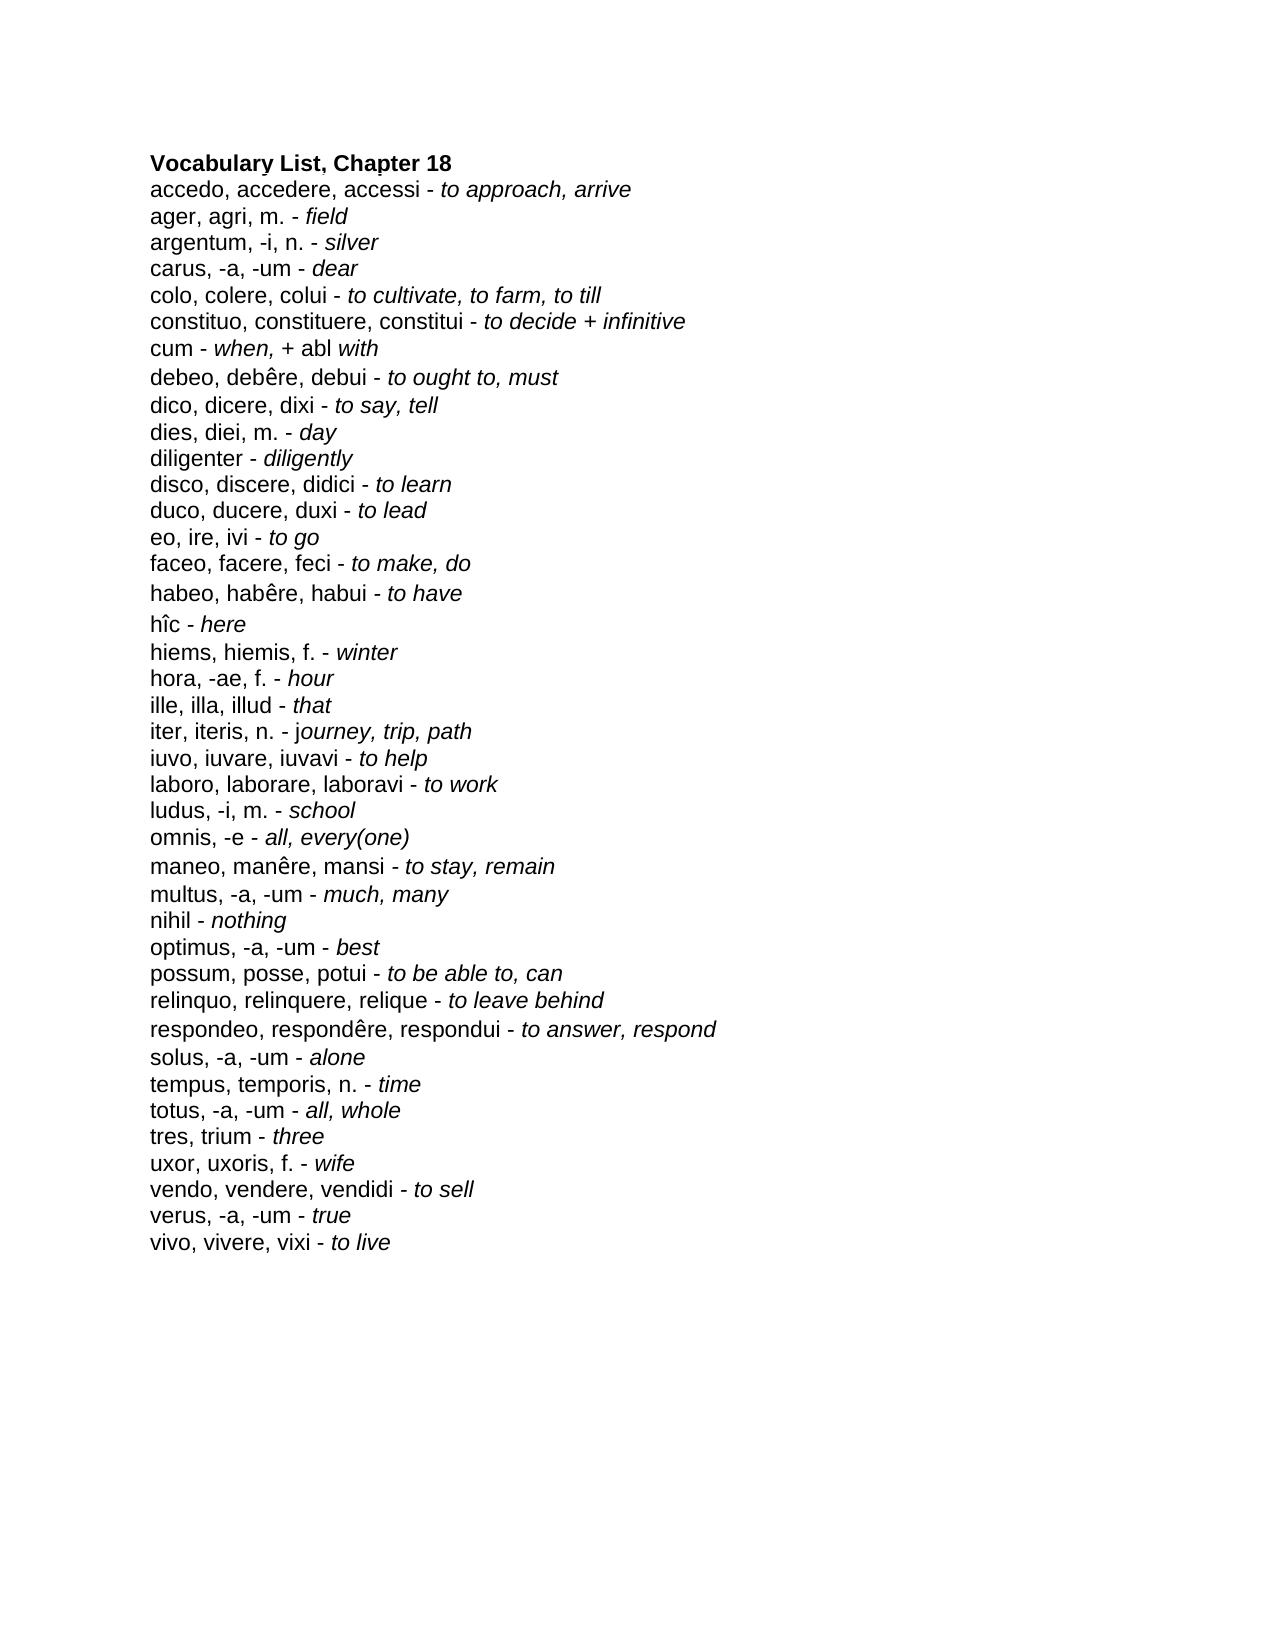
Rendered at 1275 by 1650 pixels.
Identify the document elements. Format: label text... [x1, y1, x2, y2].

text dies, diei, m. - day [150, 418, 1125, 445]
text totus, -a, -um - all, whole [150, 1097, 1125, 1123]
text diligenter - diligently [150, 445, 1125, 471]
text faceo, facere, feci - to make, do [150, 550, 1125, 577]
text tempus, temporis, n. - time [150, 1071, 1125, 1097]
text eo, ire, ivi - to go [150, 524, 1125, 550]
text solus, -a, -um - alone [150, 1044, 1125, 1071]
text ludus, -i, m. - school [150, 797, 1125, 823]
text disco, discere, didici - to learn [150, 471, 1125, 497]
text laboro, laborare, laboravi - to work [150, 771, 1125, 797]
text iter, iteris, n. - journey, trip, path [150, 718, 1125, 744]
text omnis, -e - all, every(one) [150, 823, 1125, 850]
text uxor, uxoris, f. - wife [150, 1149, 1125, 1176]
text hîc - here [150, 608, 1125, 639]
text accedo, accedere, accessi - to approach, arrive [150, 176, 1125, 203]
text verus, -a, -um - true [150, 1202, 1125, 1229]
text respondeo, respondêre, respondui - to answer, respond [150, 1013, 1125, 1044]
text ager, agri, m. - field [150, 203, 1125, 229]
text habeo, habêre, habui - to have [150, 577, 1125, 608]
text nihil - nothing [150, 907, 1125, 934]
text vendo, vendere, vendidi - to sell [150, 1176, 1125, 1202]
text hiems, hiemis, f. - winter [150, 639, 1125, 665]
text vivo, vivere, vixi - to live [150, 1229, 1125, 1255]
text Vocabulary List, Chapter 18 [150, 150, 1125, 176]
text carus, -a, -um - dear [150, 255, 1125, 282]
text dico, dicere, dixi - to say, tell [150, 392, 1125, 418]
text colo, colere, colui - to cultivate, to farm, to till [150, 282, 1125, 308]
text hora, -ae, f. - hour [150, 665, 1125, 692]
text maneo, manêre, mansi - to stay, remain [150, 850, 1125, 881]
text possum, posse, potui - to be able to, can [150, 960, 1125, 987]
text relinquo, relinquere, relique - to leave behind [150, 987, 1125, 1013]
text argentum, -i, n. - silver [150, 229, 1125, 255]
text tres, trium - three [150, 1123, 1125, 1149]
text debeo, debêre, debui - to ought to, must [150, 361, 1125, 392]
text duco, ducere, duxi - to lead [150, 497, 1125, 524]
text iuvo, iuvare, iuvavi - to help [150, 744, 1125, 771]
text multus, -a, -um - much, many [150, 881, 1125, 907]
text constituo, constituere, constitui - to decide + infinitive [150, 308, 1125, 334]
text cum - when, + abl with [150, 334, 1125, 361]
text ille, illa, illud - that [150, 692, 1125, 718]
text optimus, -a, -um - best [150, 934, 1125, 960]
